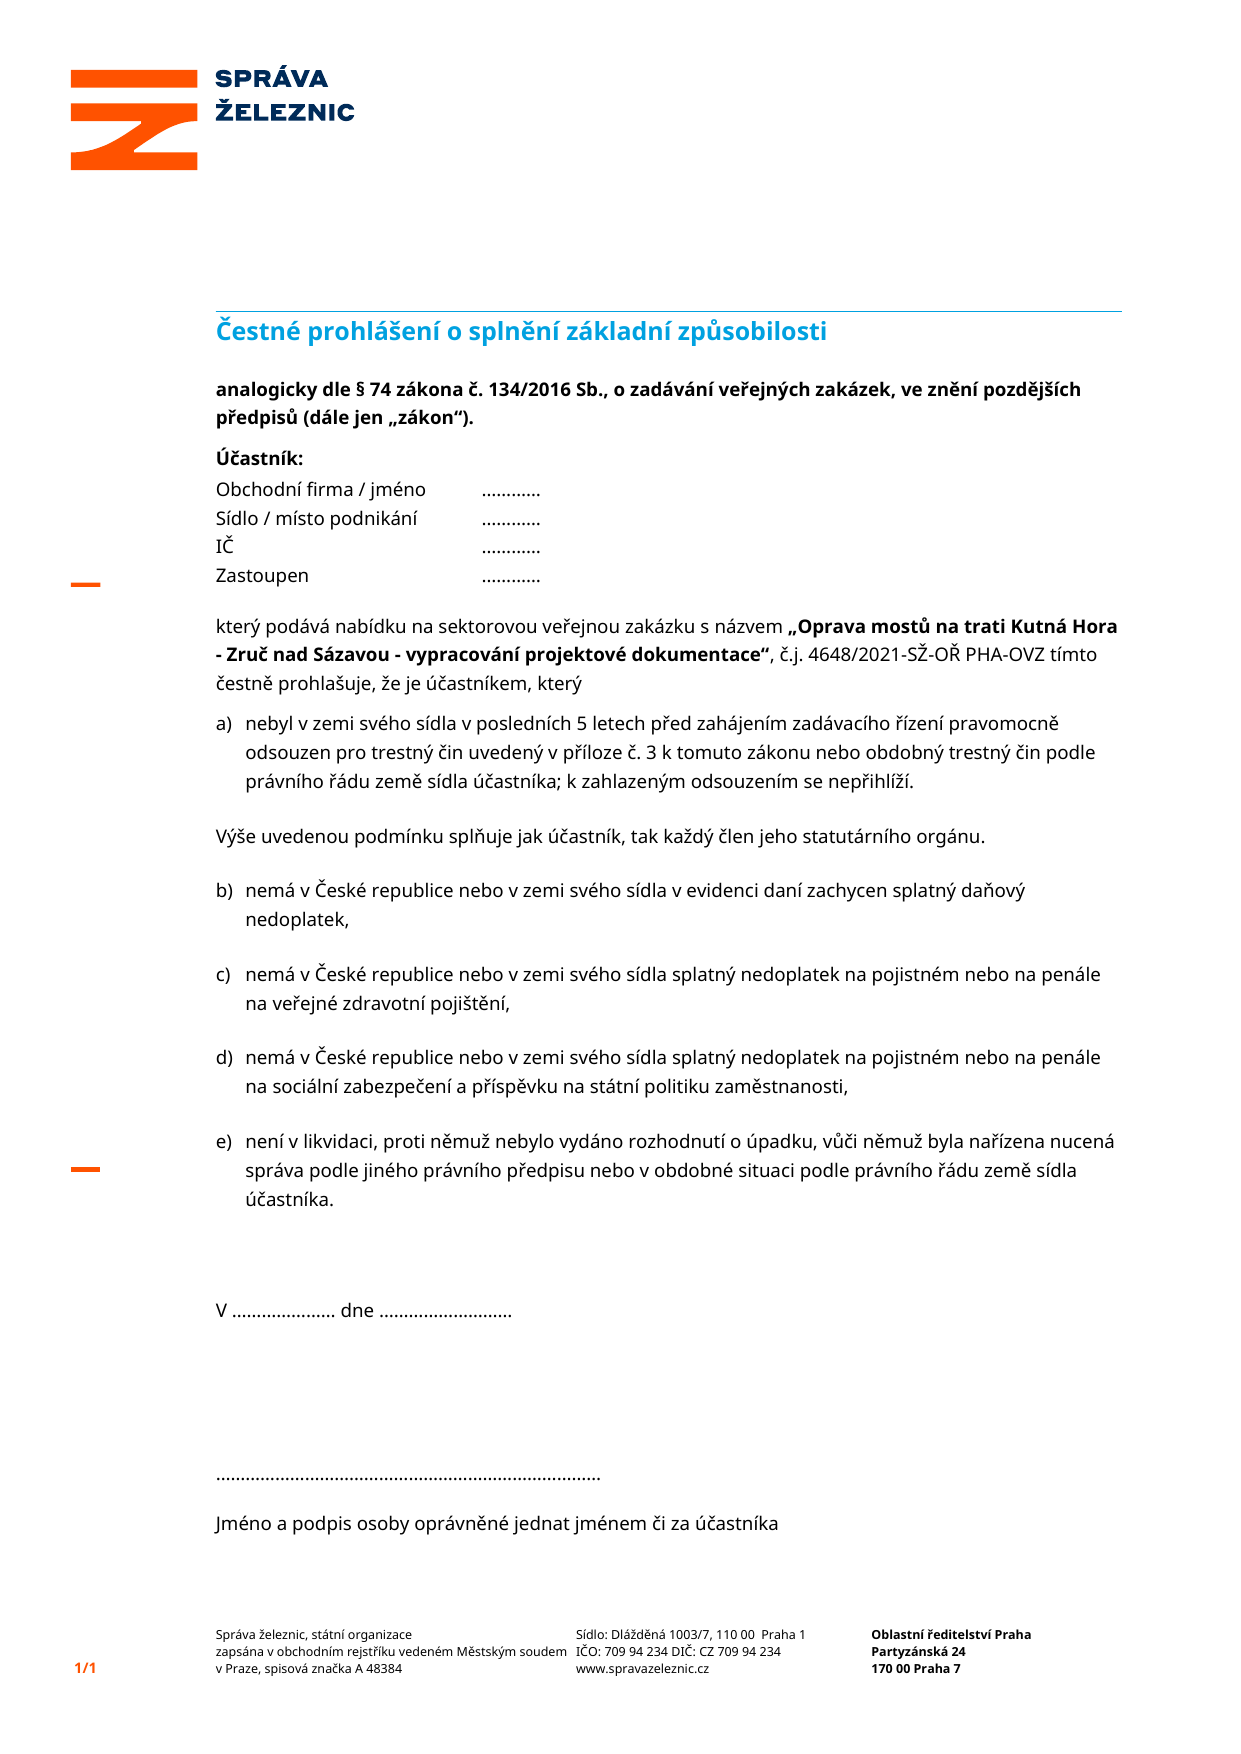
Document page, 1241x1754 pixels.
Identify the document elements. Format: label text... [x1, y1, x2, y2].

subtitle Čestné prohlášení o splnění základní způsobilosti [216, 312, 1122, 348]
text Obchodní firma / jméno ………… [216, 473, 1122, 502]
text …………………………………………………………………… [216, 1456, 1121, 1486]
text IČ ………… [216, 531, 1122, 560]
text b) nemá v České republice nebo v zemi svého sídla v evidenci daní zachycen splatný daňový nedoplatek, [216, 877, 1122, 932]
text V ………………… dne ……………………… [216, 1294, 1121, 1323]
text Sídlo / místo podnikání ………… [216, 502, 1122, 531]
subtitle Účastník: [216, 445, 1122, 470]
text Výše uvedenou podmínku splňuje jak účastník, tak každý člen jeho statutárního orgánu. [216, 823, 1122, 849]
text a) nebyl v zemi svého sídla v posledních 5 letech před zahájením zadávacího řízení pravomocně odsouzen pro trestný čin uvedený v příloze č. 3 k tomuto zákonu nebo obdobný trestný čin podle právního řádu země sídla účastníka; k zahlazeným odsouzením se nepřihlíží. [216, 710, 1122, 794]
text Jméno a podpis osoby oprávněné jednat jménem či za účastníka [216, 1511, 1122, 1536]
text e) není v likvidaci, proti němuž nebylo vydáno rozhodnutí o úpadku, vůči němuž byla nařízena nucená správa podle jiného právního předpisu nebo v obdobné situaci podle právního řádu země sídla účastníka. [216, 1128, 1122, 1212]
text d) nemá v České republice nebo v zemi svého sídla splatný nedoplatek na pojistném nebo na penále na sociální zabezpečení a příspěvku na státní politiku zaměstnanosti, [216, 1044, 1122, 1099]
text který podává nabídku na sektorovou veřejnou zakázku s názvem „Oprava mostů na trati Kutná Hora - Zruč nad Sázavou - vypracování projektové dokumentace“, č.j. 4648/2021-SŽ-OŘ PHA-OVZ tímto čestně prohlašuje, že je účastníkem, který [216, 614, 1122, 695]
subtitle analogicky dle § 74 zákona č. 134/2016 Sb., o zadávání veřejných zakázek, ve znění pozdějších předpisů (dále jen „zákon“). [216, 376, 1122, 430]
text Zastoupen ………… [216, 560, 1122, 589]
text c) nemá v České republice nebo v zemi svého sídla splatný nedoplatek na pojistném nebo na penále na veřejné zdravotní pojištění, [216, 961, 1122, 1016]
